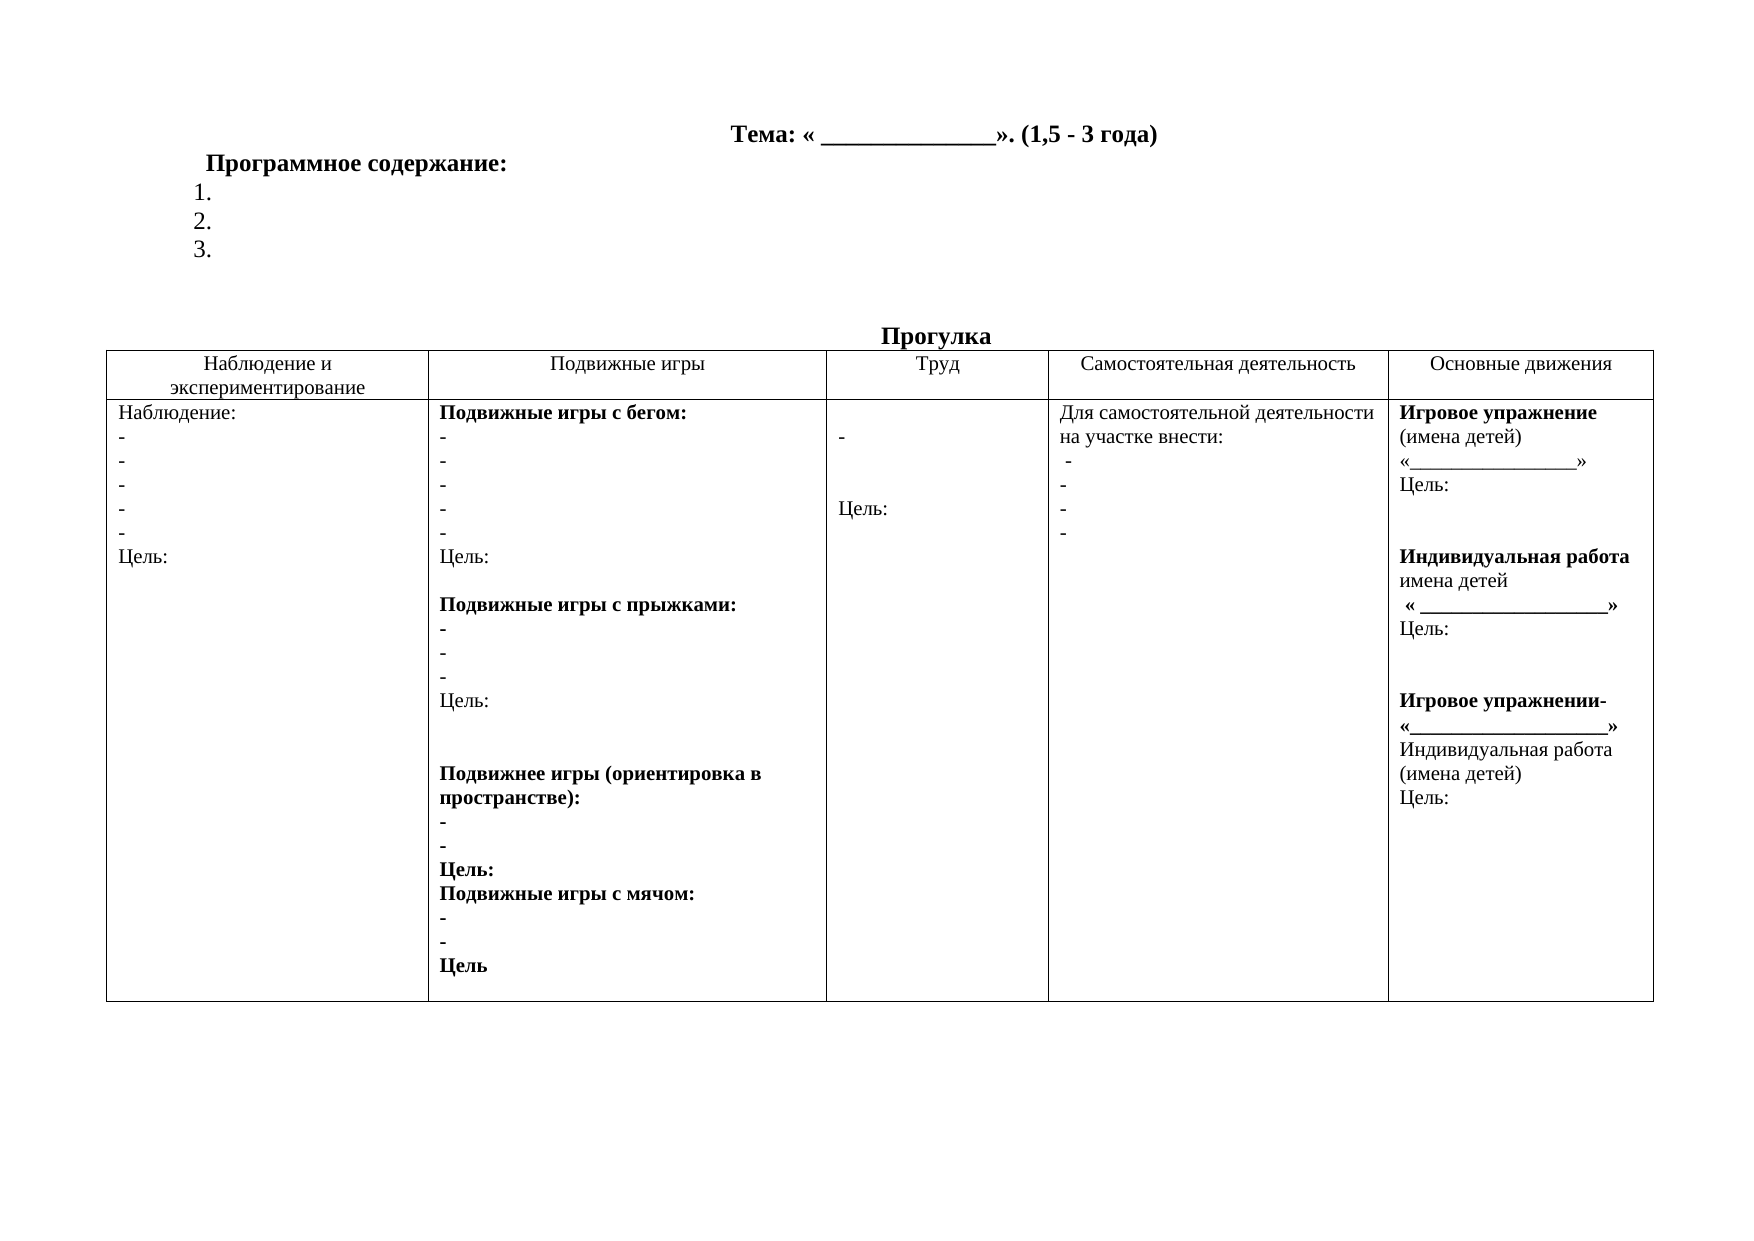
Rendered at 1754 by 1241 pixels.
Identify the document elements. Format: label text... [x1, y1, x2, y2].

text Прогулка [118, 321, 1695, 349]
table_header Основные движения [1389, 351, 1653, 399]
table_cell Для самостоятельной деятельности на участке внести: - - - - [1049, 400, 1388, 1001]
table_header Самостоятельная деятельность [1049, 351, 1388, 399]
table_cell Игровое упражнение (имена детей) «________________» Цель: Индивидуальная работа имена детей « __________________» Цель: Игровое упражнении- «___________________» Индивидуальная работа (имена детей) Цель: [1389, 400, 1653, 1001]
table_header Наблюдение и экспериментирование [107, 351, 428, 399]
table_cell - Цель: [827, 400, 1048, 1001]
text 1. [118, 177, 1695, 206]
table_header Подвижные игры [429, 351, 826, 399]
text Программное содержание: [118, 148, 1695, 177]
table_cell Подвижные игры с бегом: - - - - - Цель: Подвижные игры с прыжками: - - - Цель: Подвижнее игры (ориентировка в пространстве): - - Цель: Подвижные игры с мячом: - - Цель [429, 400, 826, 1001]
table_cell Наблюдение: - - - - - Цель: [107, 400, 428, 1001]
text 2. [118, 206, 1695, 234]
text 3. [118, 234, 1695, 263]
text Тема: « ______________». (1,5 - 3 года) [118, 119, 1695, 148]
table_header Труд [827, 351, 1048, 399]
